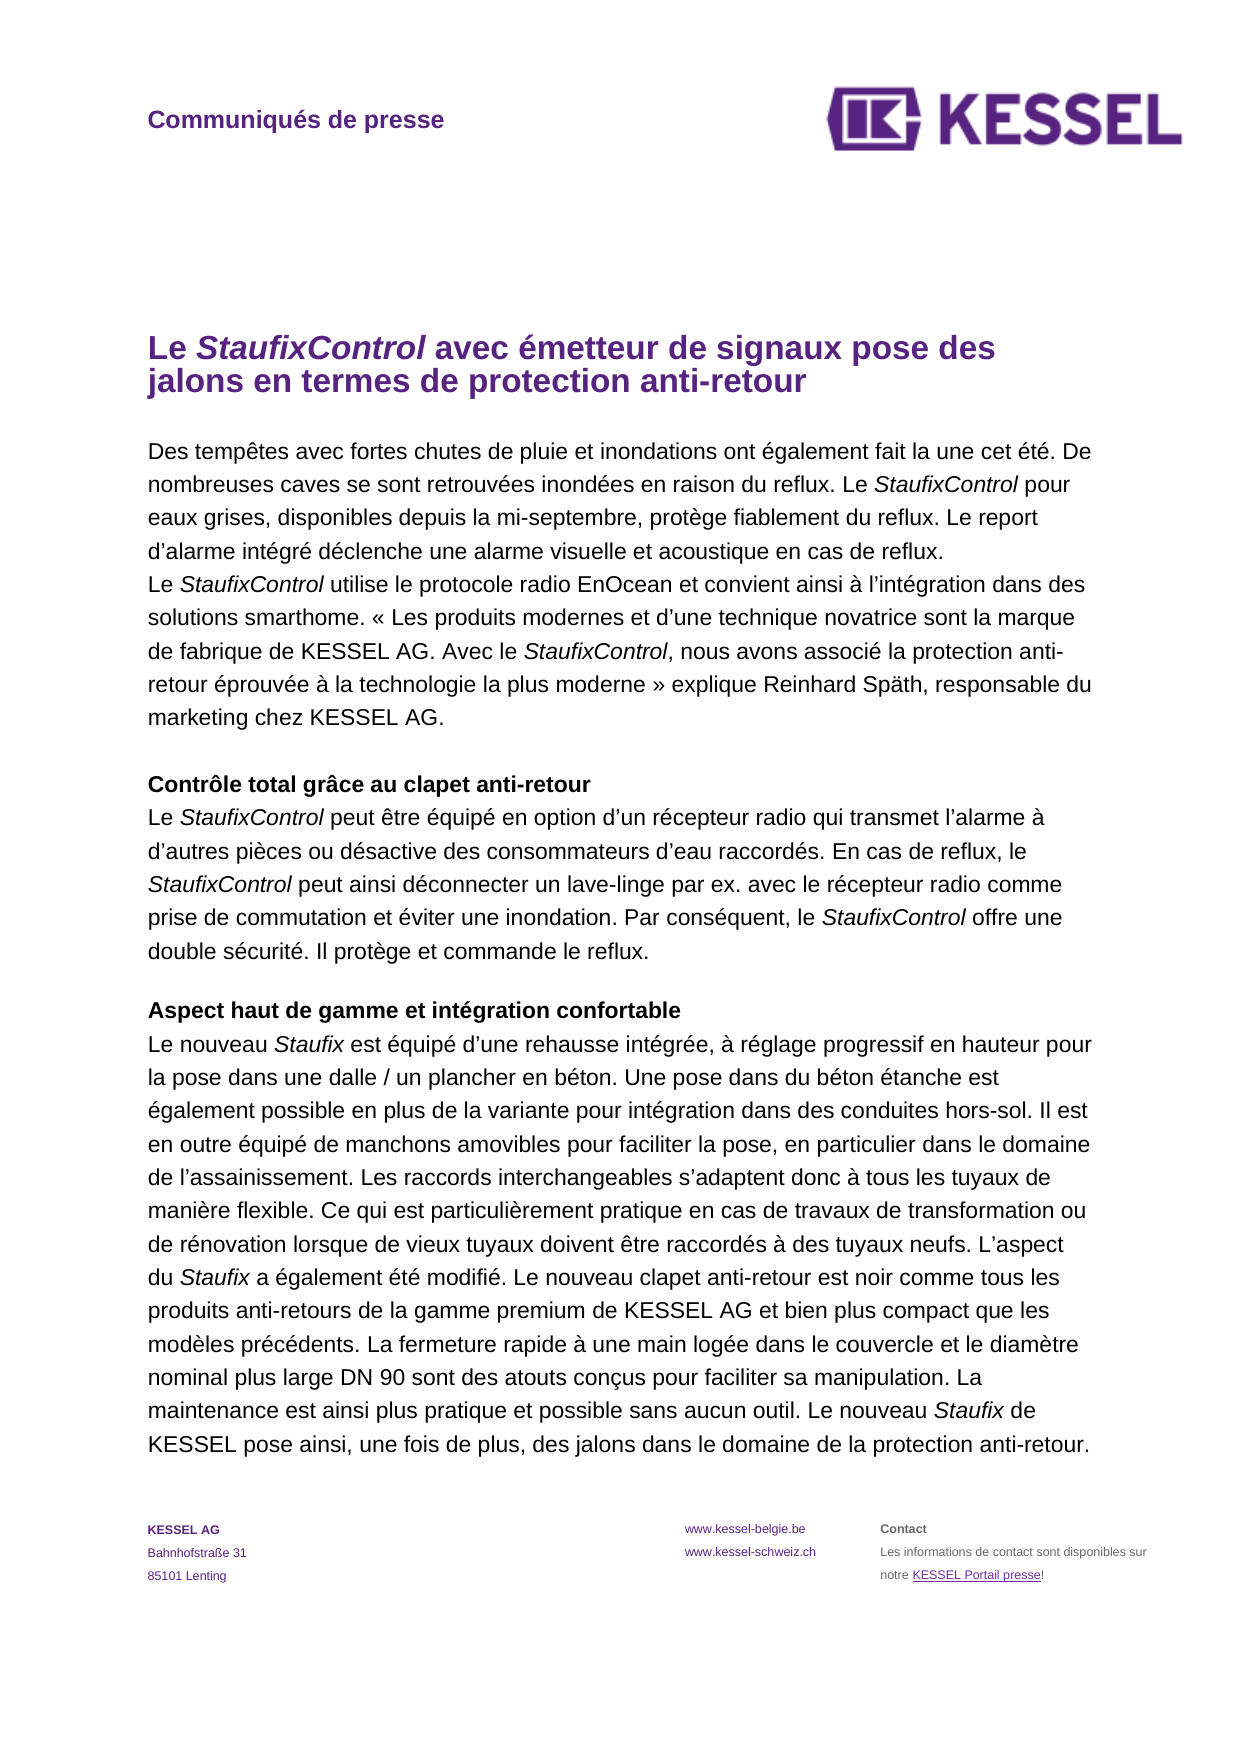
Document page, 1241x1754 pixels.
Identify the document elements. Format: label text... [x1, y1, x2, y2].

text Contrôle total grâce au clapet anti-retour [148, 766, 1092, 799]
text Le StaufixControl peut être équipé en option d’un récepteur radio qui transmet l’alarme à d’autres pièces ou désactive des consommateurs d’eau raccordés. En cas de reflux, le StaufixControl peut ainsi déconnecter un lave-linge par ex. avec le récepteur radio comme prise de commutation et éviter une inondation. Par conséquent, le StaufixControl offre une double sécurité. Il protège et commande le reflux. [148, 799, 1092, 966]
text Le nouveau Staufix est équipé d’une rehausse intégrée, à réglage progressif en hauteur pour la pose dans une dalle / un plancher en béton. Une pose dans du béton étanche est également possible en plus de la variante pour intégration dans des conduites hors-sol. Il est en outre équipé de manchons amovibles pour faciliter la pose, en particulier dans le domaine de l’assainissement. Les raccords interchangeables s’adaptent donc à tous les tuyaux de manière flexible. Ce qui est particulièrement pratique en cas de travaux de transformation ou de rénovation lorsque de vieux tuyaux doivent être raccordés à des tuyaux neufs. L’aspect du Staufix a également été modifié. Le nouveau clapet anti-retour est noir comme tous les produits anti-retours de la gamme premium de KESSEL AG et bien plus compact que les modèles précédents. La fermeture rapide à une main logée dans le couvercle et le diamètre nominal plus large DN 90 sont des atouts conçus pour faciliter sa manipulation. La maintenance est ainsi plus pratique et possible sans aucun outil. Le nouveau Staufix de KESSEL pose ainsi, une fois de plus, des jalons dans le domaine de la protection anti-retour. [148, 1026, 1092, 1459]
subtitle Le StaufixControl avec émetteur de signaux pose des jalons en termes de protection anti-retour [148, 332, 1092, 399]
text Aspect haut de gamme et intégration confortable [148, 992, 1092, 1026]
text Le StaufixControl utilise le protocole radio EnOcean et convient ainsi à l’intégration dans des solutions smarthome. « Les produits modernes et d’une technique novatrice sont la marque de fabrique de KESSEL AG. Avec le StaufixControl, nous avons associé la protection anti-retour éprouvée à la technologie la plus moderne » explique Reinhard Späth, responsable du marketing chez KESSEL AG. [148, 566, 1092, 732]
text Des tempêtes avec fortes chutes de pluie et inondations ont également fait la une cet été. De nombreuses caves se sont retrouvées inondées en raison du reflux. Le StaufixControl pour eaux grises, disponibles depuis la mi-septembre, protège fiablement du reflux. Le report d’alarme intégré déclenche une alarme visuelle et acoustique en cas de reflux. [148, 432, 1092, 566]
